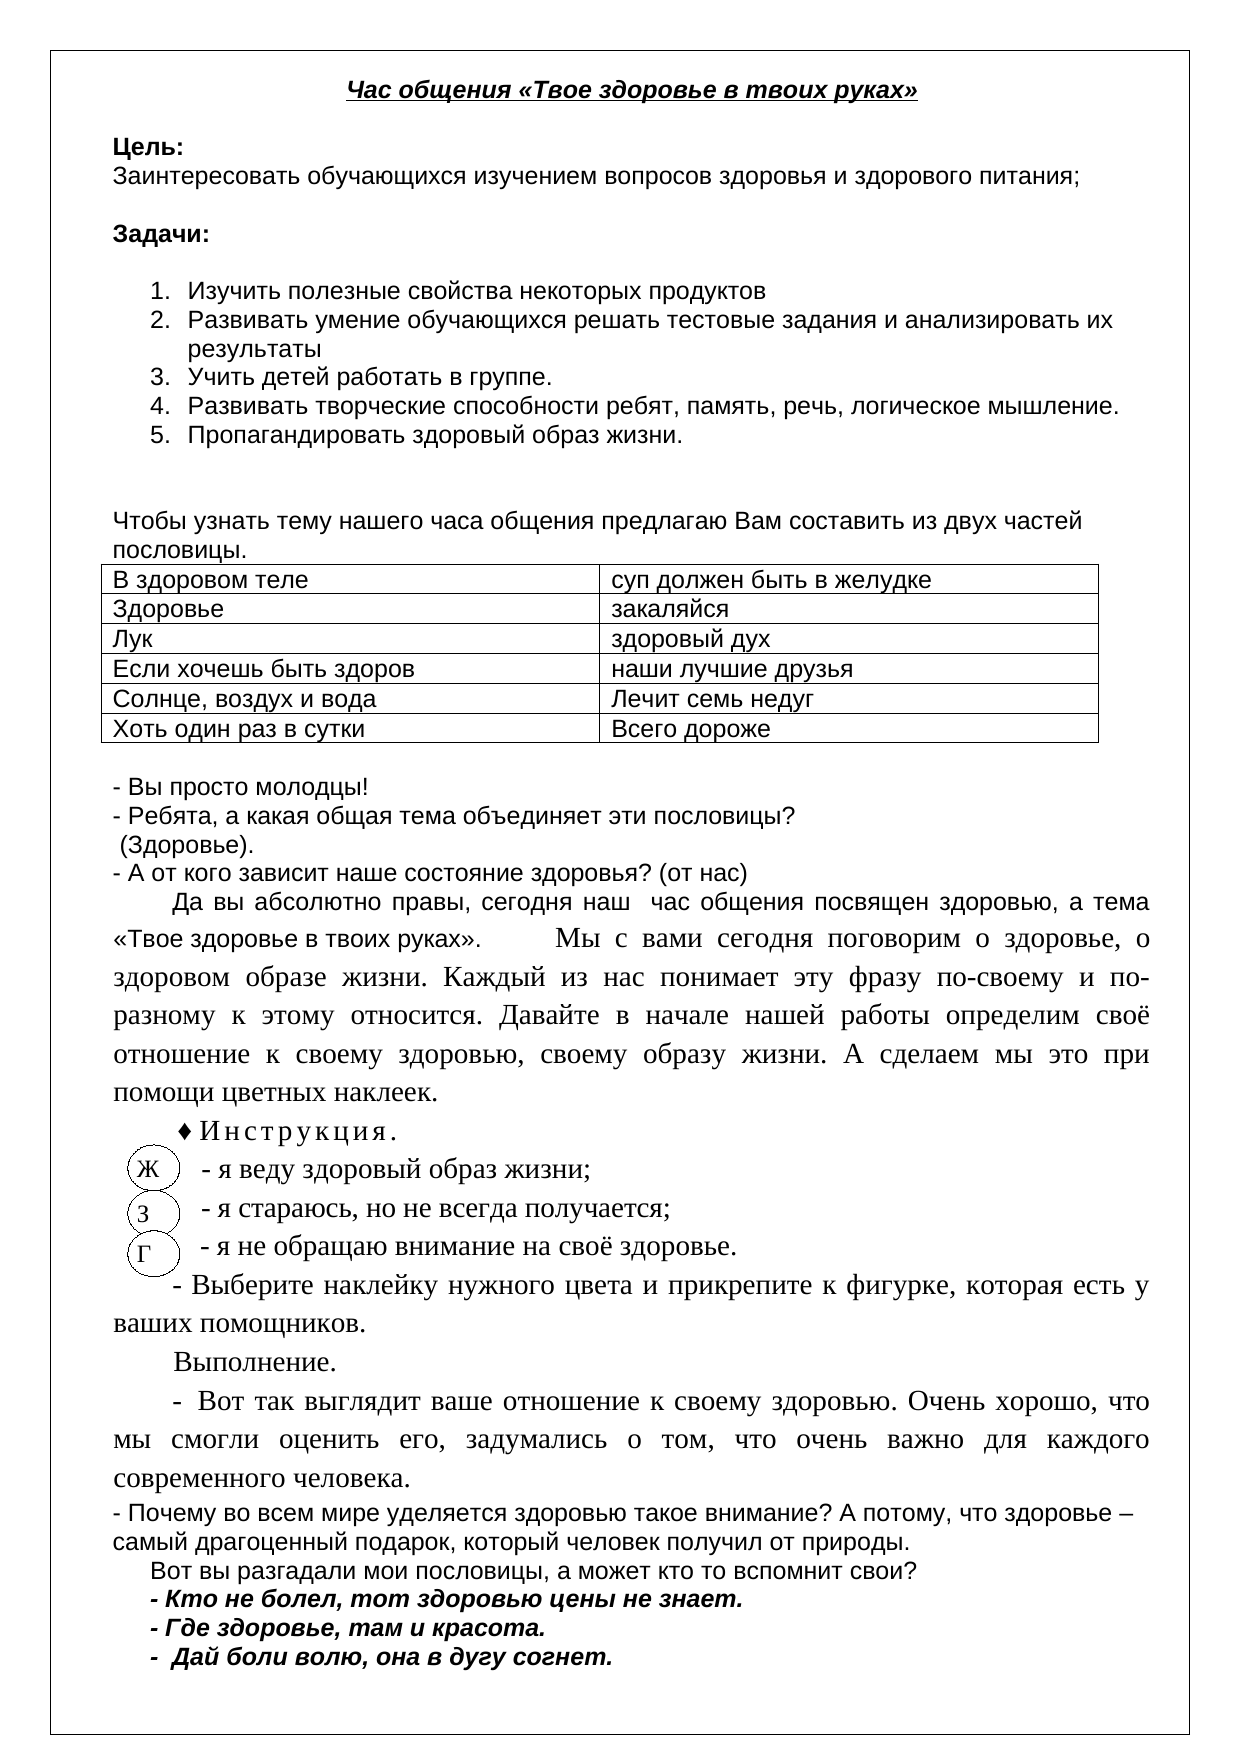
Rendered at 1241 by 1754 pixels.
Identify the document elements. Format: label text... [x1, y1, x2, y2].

table_cell Если хочешь быть здоров [102, 654, 599, 683]
text - А от кого зависит наше состояние здоровья? (от нас) [112, 858, 1152, 887]
text - я стараюсь, но не всегда получается; [172, 1190, 1152, 1223]
table_cell Всего дороже [600, 714, 1098, 742]
text Час общения «Твое здоровье в твоих руках» [112, 75, 1152, 103]
list Развивать творческие способности ребят, память, речь, логическое мышление. [150, 391, 1152, 420]
text - Кто не болел, тот здоровью цены не знает. [150, 1584, 1152, 1613]
table_cell Хоть один раз в сутки [102, 714, 599, 742]
table_cell закаляйся [600, 594, 1098, 623]
text ♦ Инструкция. [177, 1113, 1152, 1146]
table_cell Лечит семь недуг [600, 684, 1098, 712]
text - Где здоровье, там и красота. [150, 1613, 1152, 1642]
text - Выберите наклейку нужного цвета и прикрепите к фигурке, которая есть у ваших помощников. [113, 1267, 1151, 1339]
text - я веду здоровый образ жизни; [173, 1151, 1152, 1185]
table_header суп должен быть в желудке [600, 565, 1098, 593]
text Заинтересовать обучающихся изучением вопросов здоровья и здорового питания; [112, 161, 1152, 190]
list Развивать умение обучающихся решать тестовые задания и анализировать их результаты [150, 305, 1152, 362]
text Чтобы узнать тему нашего часа общения предлагаю Вам составить из двух частей пословицы. [112, 506, 1152, 563]
text - Дай боли волю, она в дугу согнет. [150, 1642, 1152, 1671]
list Пропагандировать здоровый образ жизни. [150, 420, 1152, 448]
text Задачи: [112, 218, 1152, 247]
text - Вот так выглядит ваше отношение к своему здоровью. Очень хорошо, что мы смогли оценить его, задумались о том, что очень важно для каждого современного человека. [113, 1383, 1151, 1493]
text - Вы просто молодцы! [112, 772, 1152, 801]
table_header В здоровом теле [102, 565, 599, 593]
table_cell Лук [102, 624, 599, 653]
text Да вы абсолютно правы, сегодня наш час общения посвящен здоровью, а тема «Твое здоровье в твоих руках». Мы с вами сегодня поговорим о здоровье, о здоровом образе жизни. Каждый из нас понимает эту фразу по-своему и по-разному к этому относится. Давайте в начале нашей работы определим своё отношение к своему здоровью, своему образу жизни. А сделаем мы это при помощи цветных наклеек. [113, 887, 1151, 1108]
text (Здоровье). [112, 829, 1152, 858]
list Изучить полезные свойства некоторых продуктов [150, 276, 1152, 305]
text - Ребята, а какая общая тема объединяет эти пословицы? [112, 801, 1152, 829]
text Вот вы разгадали мои пословицы, а может кто то вспомнит свои? [150, 1556, 1152, 1584]
table_cell здоровый дух [600, 624, 1098, 653]
text - я не обращаю внимание на своё здоровье. [171, 1228, 1152, 1262]
table_cell Здоровье [102, 594, 599, 623]
text - Почему во всем мире уделяется здоровью такое внимание? А потому, что здоровье – самый драгоценный подарок, который человек получил от природы. [112, 1498, 1152, 1556]
table_cell Солнце, воздух и вода [102, 684, 599, 712]
list Учить детей работать в группе. [150, 362, 1152, 391]
text Выполнение. [173, 1344, 1152, 1378]
table_cell наши лучшие друзья [600, 654, 1098, 683]
text Цель: [112, 132, 1152, 161]
